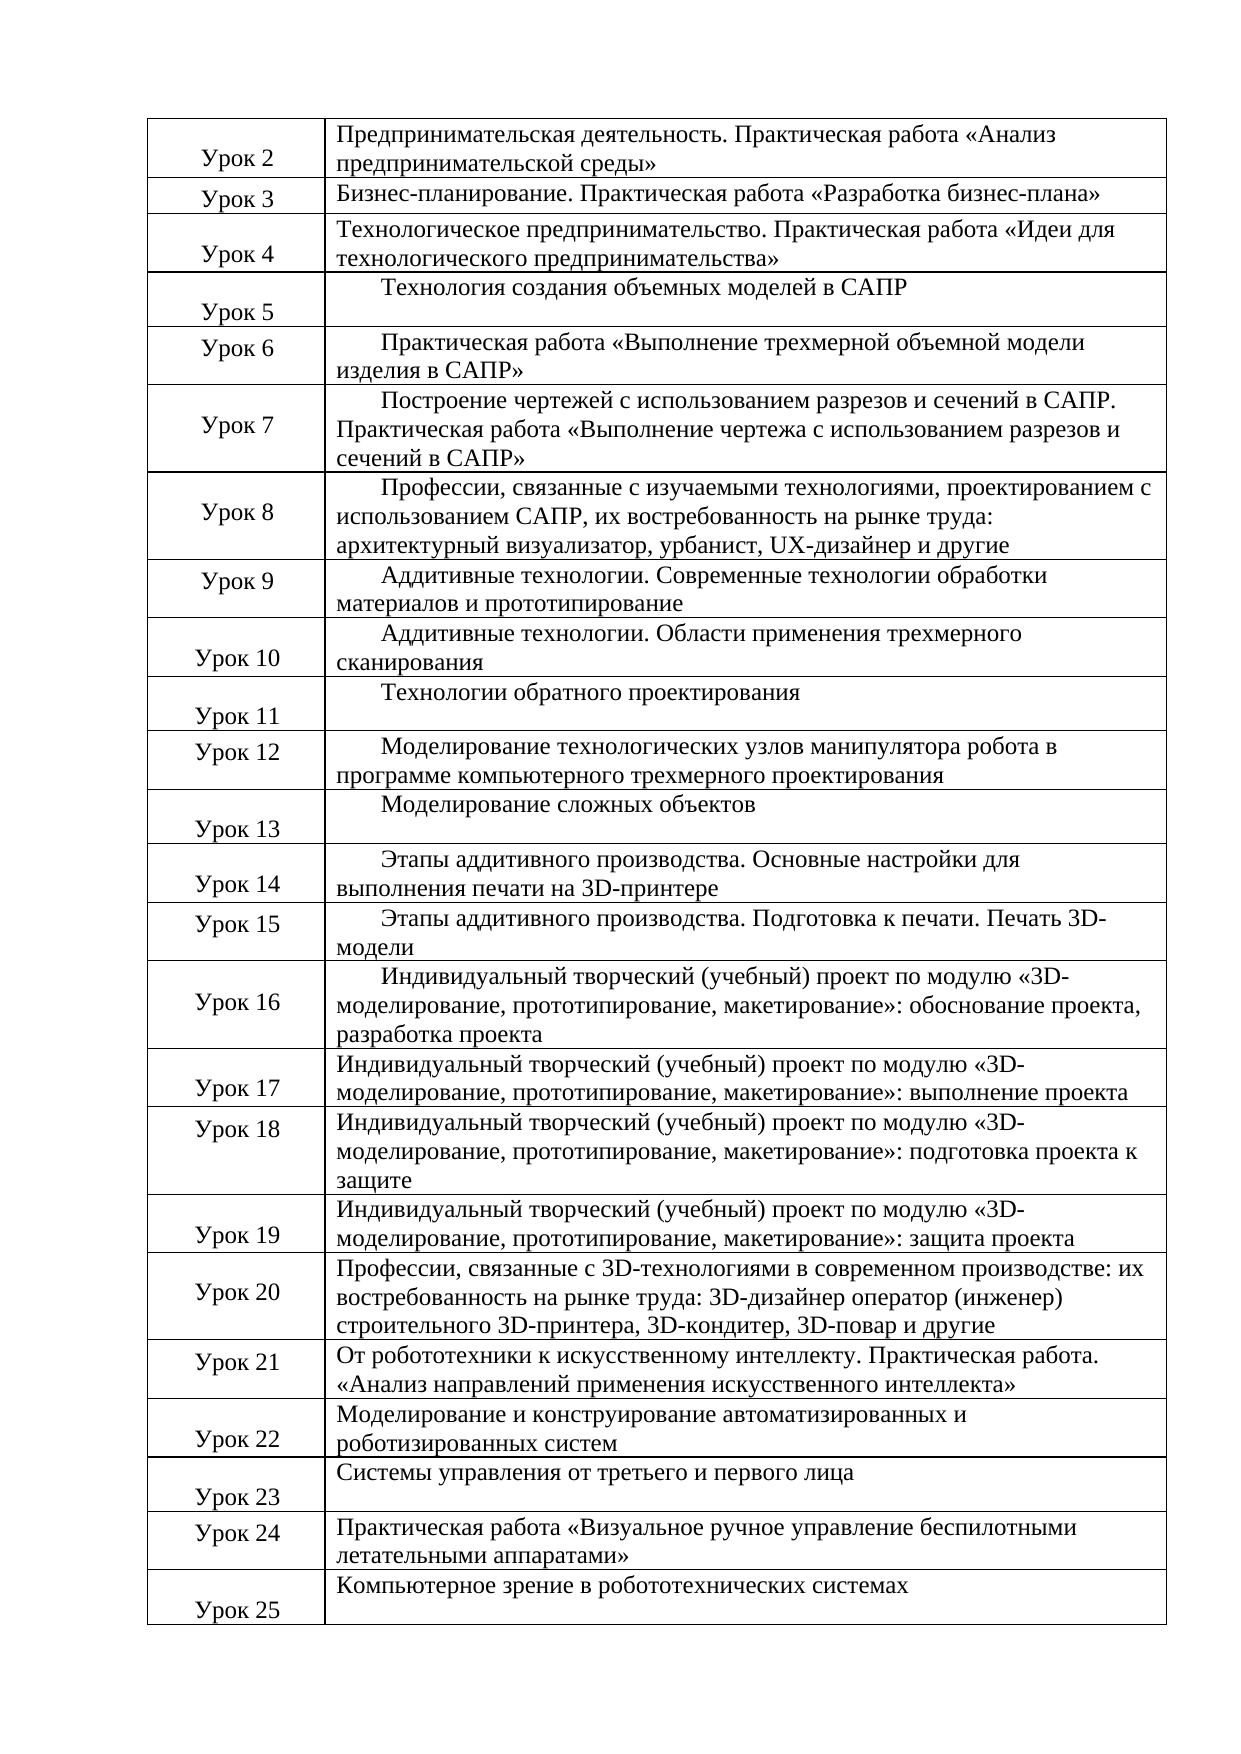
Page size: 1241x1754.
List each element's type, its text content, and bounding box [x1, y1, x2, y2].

table_cell Урок 2 [148, 119, 324, 177]
table_cell Урок 9 [148, 560, 324, 617]
table_cell Моделирование технологических узлов манипулятора робота в программе компьютерного трехмерного проектирования [326, 731, 1166, 788]
table_cell Индивидуальный творческий (учебный) проект по модулю «3D-моделирование, прототипирование, макетирование»: защита проекта [326, 1195, 1166, 1252]
table_cell Урок 15 [148, 903, 324, 960]
table_cell Моделирование сложных объектов [326, 790, 1166, 843]
table_cell Технологическое предпринимательство. Практическая работа «Идеи для технологического предпринимательства» [326, 214, 1166, 271]
table_cell Урок 10 [148, 618, 324, 676]
table_cell Урок 5 [148, 273, 324, 326]
table_cell Урок 3 [148, 178, 324, 213]
table_cell Технология создания объемных моделей в САПР [326, 273, 1166, 326]
table_cell Урок 11 [148, 677, 324, 730]
table_cell Урок 14 [148, 844, 324, 902]
table_cell Урок 20 [148, 1253, 324, 1339]
table_cell Построение чертежей с использованием разрезов и сечений в САПР. Практическая работа «Выполнение чертежа с использованием разрезов и сечений в САПР» [326, 385, 1166, 471]
table_cell Профессии, связанные с изучаемыми технологиями, проектированием с использованием САПР, их востребованность на рынке труда: архитектурный визуализатор, урбанист, UX-дизайнер и другие [326, 473, 1166, 559]
table_cell Урок 19 [148, 1195, 324, 1252]
table_cell Урок 4 [148, 214, 324, 271]
table_cell Урок 6 [148, 327, 324, 384]
table_cell Индивидуальный творческий (учебный) проект по модулю «3D-моделирование, прототипирование, макетирование»: обоснование проекта, разработка проекта [326, 961, 1166, 1048]
table_cell Моделирование и конструирование автоматизированных и роботизированных систем [326, 1399, 1166, 1456]
table_cell Аддитивные технологии. Современные технологии обработки материалов и прототипирование [326, 560, 1166, 617]
table_cell Индивидуальный творческий (учебный) проект по модулю «3D-моделирование, прототипирование, макетирование»: выполнение проекта [326, 1049, 1166, 1106]
table_cell Этапы аддитивного производства. Основные настройки для выполнения печати на 3D-принтере [326, 844, 1166, 902]
table_cell Практическая работа «Визуальное ручное управление беспилотными летательными аппаратами» [326, 1512, 1166, 1569]
table_cell Урок 22 [148, 1399, 324, 1456]
table_cell Урок 12 [148, 731, 324, 788]
table_cell Урок 21 [148, 1340, 324, 1398]
table_cell Предпринимательская деятельность. Практическая работа «Анализ предпринимательской среды» [326, 119, 1166, 177]
table_cell Урок 17 [148, 1049, 324, 1106]
table_cell Индивидуальный творческий (учебный) проект по модулю «3D-моделирование, прототипирование, макетирование»: подготовка проекта к защите [326, 1107, 1166, 1193]
table_cell Компьютерное зрение в робототехнических системах [326, 1570, 1166, 1624]
table_cell Урок 24 [148, 1512, 324, 1569]
table_cell Урок 8 [148, 473, 324, 559]
table_cell Практическая работа «Выполнение трехмерной объемной модели изделия в САПР» [326, 327, 1166, 384]
table_cell Урок 13 [148, 790, 324, 843]
table_cell Урок 25 [148, 1570, 324, 1624]
table_cell Профессии, связанные с 3D-технологиями в современном производстве: их востребованность на рынке труда: 3D-дизайнер оператор (инженер) строительного 3D-принтера, 3D-кондитер, 3D-повар и другие [326, 1253, 1166, 1339]
table_cell От робототехники к искусственному интеллекту. Практическая работа. «Анализ направлений применения искусственного интеллекта» [326, 1340, 1166, 1398]
table_cell Системы управления от третьего и первого лица [326, 1458, 1166, 1511]
table_cell Урок 23 [148, 1458, 324, 1511]
table_cell Урок 7 [148, 385, 324, 471]
table_cell Урок 18 [148, 1107, 324, 1193]
table_cell Бизнес-планирование. Практическая работа «Разработка бизнес-плана» [326, 178, 1166, 213]
table_cell Аддитивные технологии. Области применения трехмерного сканирования [326, 618, 1166, 676]
table_cell Этапы аддитивного производства. Подготовка к печати. Печать 3D-модели [326, 903, 1166, 960]
table_cell Технологии обратного проектирования [326, 677, 1166, 730]
table_cell Урок 16 [148, 961, 324, 1048]
